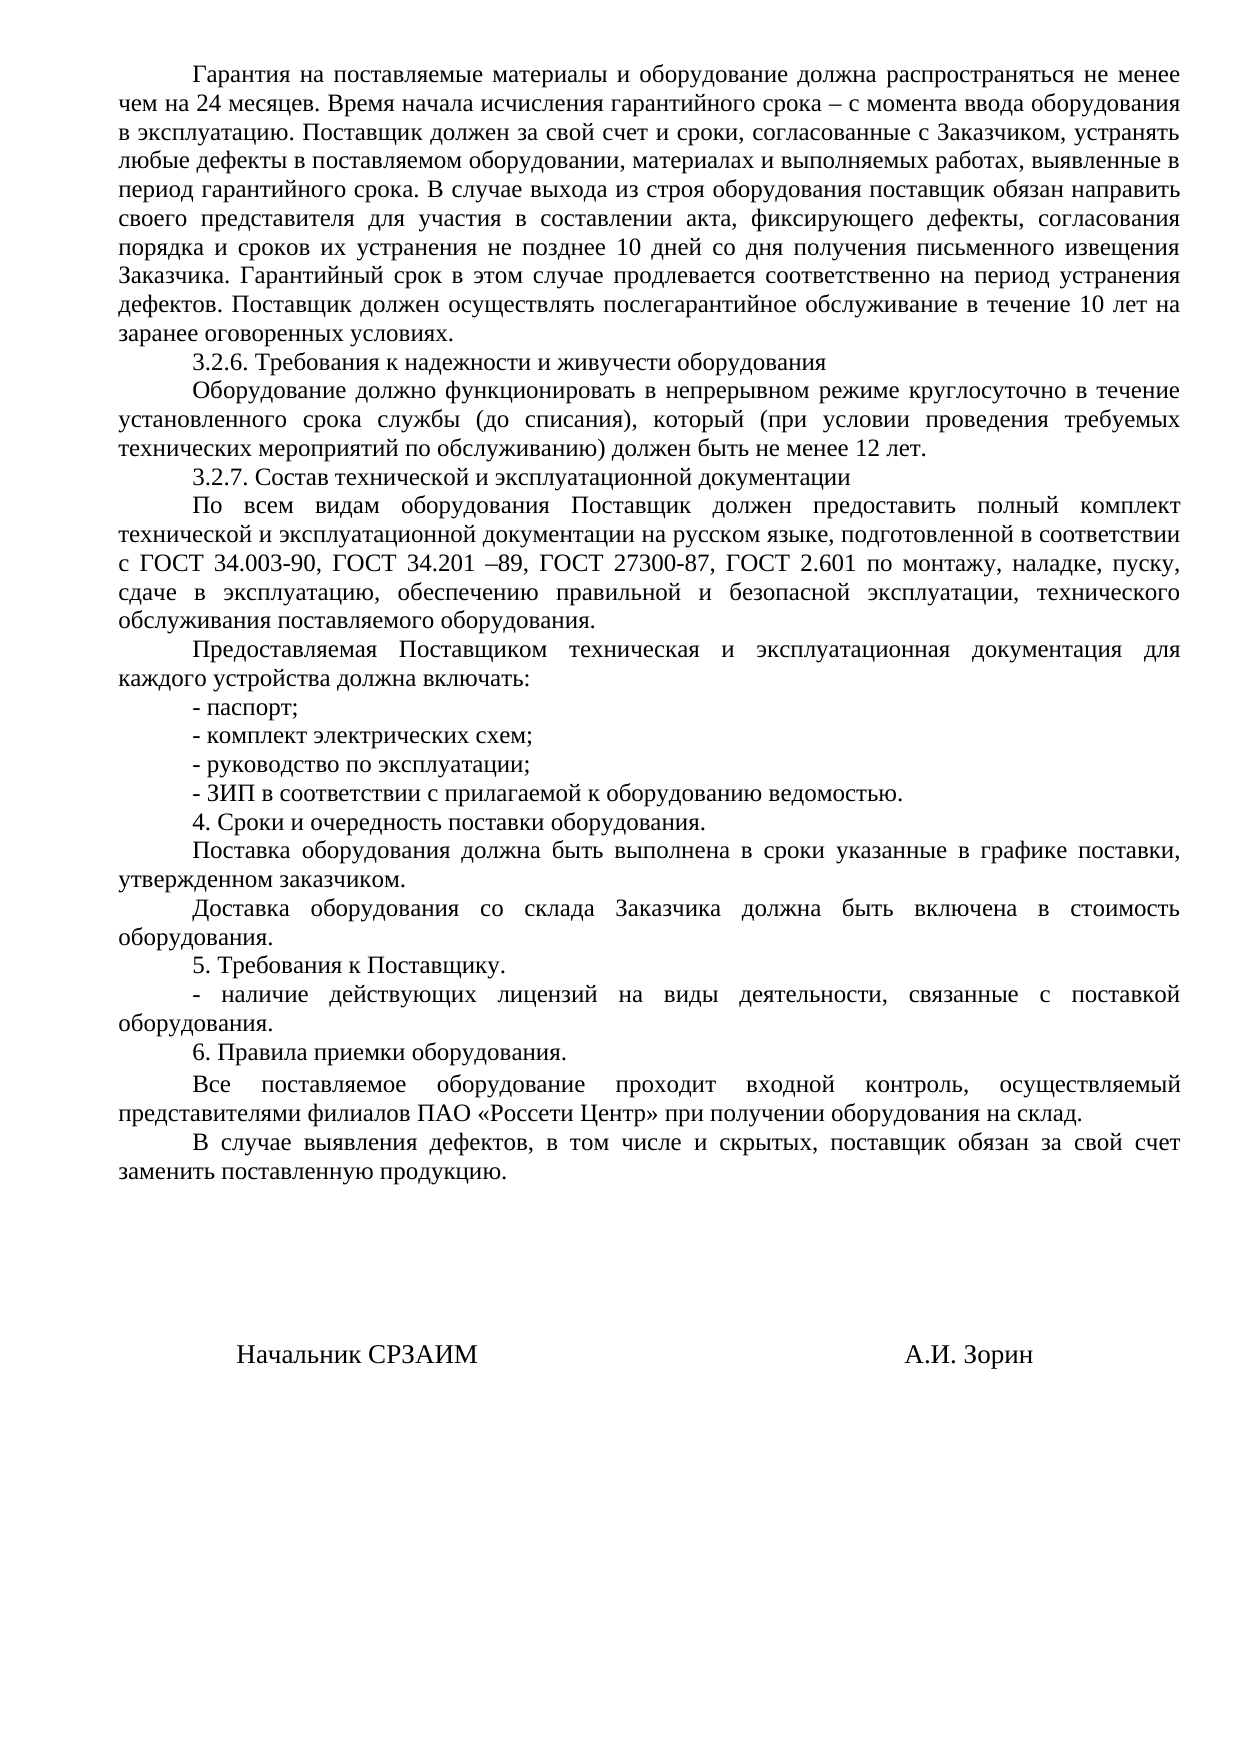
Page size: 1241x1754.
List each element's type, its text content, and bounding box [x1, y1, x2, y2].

text 3.2.6. Требования к надежности и живучести оборудования [118, 347, 1181, 375]
text 3.2.7. Состав технической и эксплуатационной документации [118, 462, 1181, 490]
text Предоставляемая Поставщиком техническая и эксплуатационная документация для каждого устройства должна включать: [118, 634, 1181, 692]
text Начальник СРЗАИМ А.И. Зорин [118, 1338, 1181, 1369]
text - комплект электрических схем; [118, 720, 1181, 749]
text - ЗИП в соответствии с прилагаемой к оборудованию ведомостью. [118, 778, 1181, 807]
text По всем видам оборудования Поставщик должен предоставить полный комплект технической и эксплуатационной документации на русском языке, подготовленной в соответствии с ГОСТ 34.003-90, ГОСТ 34.201 –89, ГОСТ 27300-87, ГОСТ 2.601 по монтажу, наладке, пуску, сдаче в эксплуатацию, обеспечению правильной и безопасной эксплуатации, технического обслуживания поставляемого оборудования. [118, 490, 1181, 634]
text Доставка оборудования со склада Заказчика должна быть включена в стоимость оборудования. [118, 893, 1181, 950]
text Оборудование должно функционировать в непрерывном режиме круглосуточно в течение установленного срока службы (до списания), который (при условии проведения требуемых технических мероприятий по обслуживанию) должен быть не менее 12 лет. [118, 375, 1181, 462]
text - руководство по эксплуатации; [118, 749, 1181, 778]
text 5. Требования к Поставщику. [118, 950, 1181, 979]
text В случае выявления дефектов, в том числе и скрытых, поставщик обязан за свой счет заменить поставленную продукцию. [118, 1127, 1181, 1184]
text 4. Сроки и очередность поставки оборудования. [118, 807, 1181, 835]
text Поставка оборудования должна быть выполнена в сроки указанные в графике поставки, утвержденном заказчиком. [118, 835, 1181, 893]
text Гарантия на поставляемые материалы и оборудование должна распространяться не менее чем на 24 месяцев. Время начала исчисления гарантийного срока – с момента ввода оборудования в эксплуатацию. Поставщик должен за свой счет и сроки, согласованные с Заказчиком, устранять любые дефекты в поставляемом оборудовании, материалах и выполняемых работах, выявленные в период гарантийного срока. В случае выхода из строя оборудования поставщик обязан направить своего представителя для участия в составлении акта, фиксирующего дефекты, согласования порядка и сроков их устранения не позднее 10 дней со дня получения письменного извещения Заказчика. Гарантийный срок в этом случае продлевается соответственно на период устранения дефектов. Поставщик должен осуществлять послегарантийное обслуживание в течение 10 лет на заранее оговоренных условиях. [118, 59, 1181, 347]
text - наличие действующих лицензий на виды деятельности, связанные с поставкой оборудования. [118, 979, 1181, 1037]
text Все поставляемое оборудование проходит входной контроль, осуществляемый представителями филиалов ПАО «Россети Центр» при получении оборудования на склад. [118, 1069, 1181, 1127]
text - паспорт; [118, 692, 1181, 720]
text 6. Правила приемки оборудования. [118, 1037, 1181, 1065]
